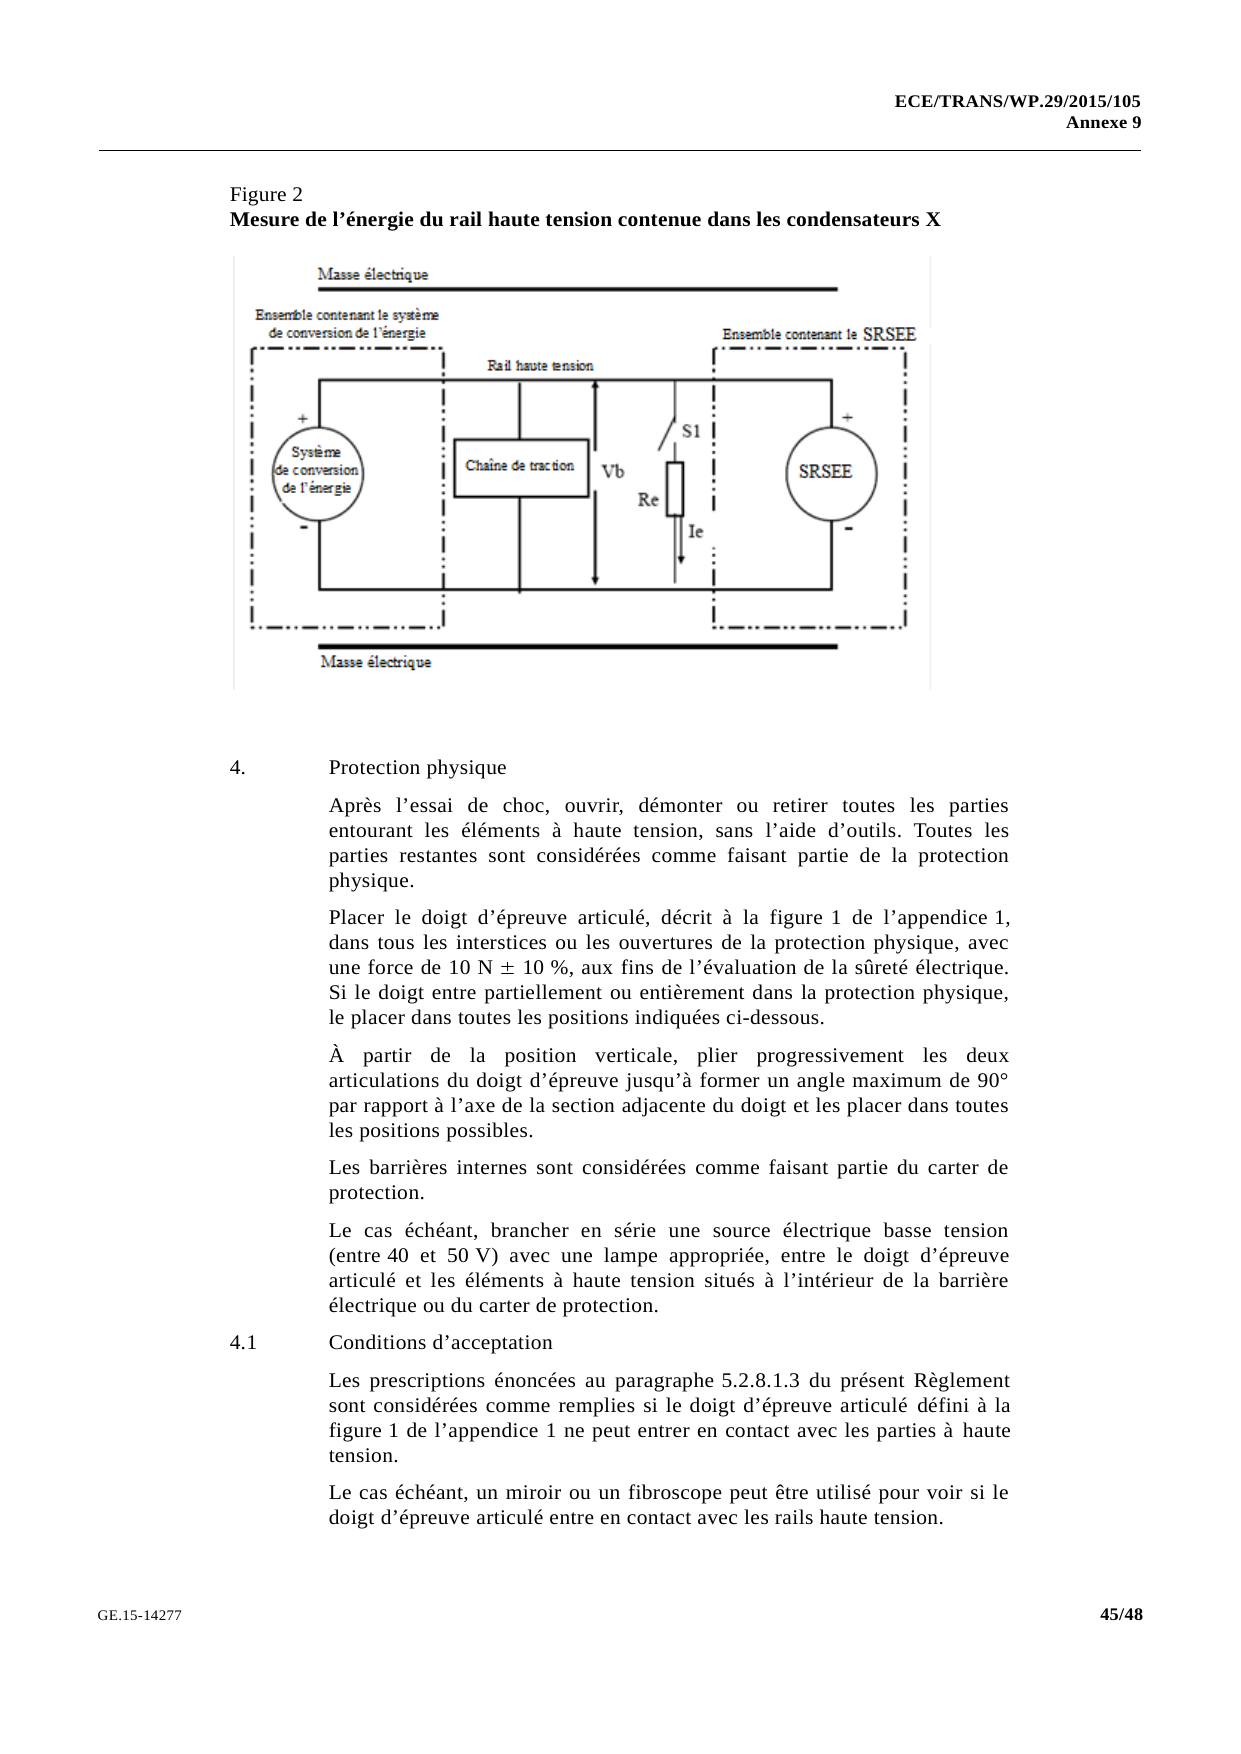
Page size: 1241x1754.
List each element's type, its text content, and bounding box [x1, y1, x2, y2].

text Le cas échéant, un miroir ou un fibroscope peut être utilisé pour voir si le doigt d’épreuve articulé entre en contact avec les rails haute tension. [229, 1479, 1011, 1529]
text Placer le doigt d’épreuve articulé, décrit à la figure 1 de l’appendice 1, dans tous les interstices ou les ouvertures de la protection physique, avec une force de 10 N 10 %, aux fins de l’évaluation de la sûreté électrique. Si le doigt entre partiellement ou entièrement dans la protection physique, le placer dans toutes les positions indiquées ci-dessous. [229, 904, 1011, 1029]
text Le cas échéant, brancher en série une source électrique basse tension (entre 40 et 50 V) avec une lampe appropriée, entre le doigt d’épreuve articulé et les éléments à haute tension situés à l’intérieur de la barrière électrique ou du carter de protection. [229, 1217, 1011, 1317]
text Les barrières internes sont considérées comme faisant partie du carter de protection. [229, 1154, 1011, 1204]
text Figure 2 Mesure de l’énergie du rail haute tension contenue dans les condensateurs X [97, 181, 1011, 231]
text Les prescriptions énoncées au paragraphe 5.2.8.1.3 du présent Règlement sont considérées comme remplies si le doigt d’épreuve articulé défini à la figure 1 de l’appendice 1 ne peut entrer en contact avec les parties à haute tension. [229, 1367, 1011, 1467]
text À partir de la position verticale, plier progressivement les deux articulations du doigt d’épreuve jusqu’à former un angle maximum de 90° par rapport à l’axe de la section adjacente du doigt et les placer dans toutes les positions possibles. [229, 1042, 1011, 1142]
text 4. Protection physique [229, 754, 1011, 779]
text 4.1 Conditions d’acceptation [229, 1329, 1011, 1354]
text Après l’essai de choc, ouvrir, démonter ou retirer toutes les parties entourant les éléments à haute tension, sans l’aide d’outils. Toutes les parties restantes sont considérées comme faisant partie de la protection physique. [229, 792, 1011, 892]
picture [229, 256, 991, 730]
